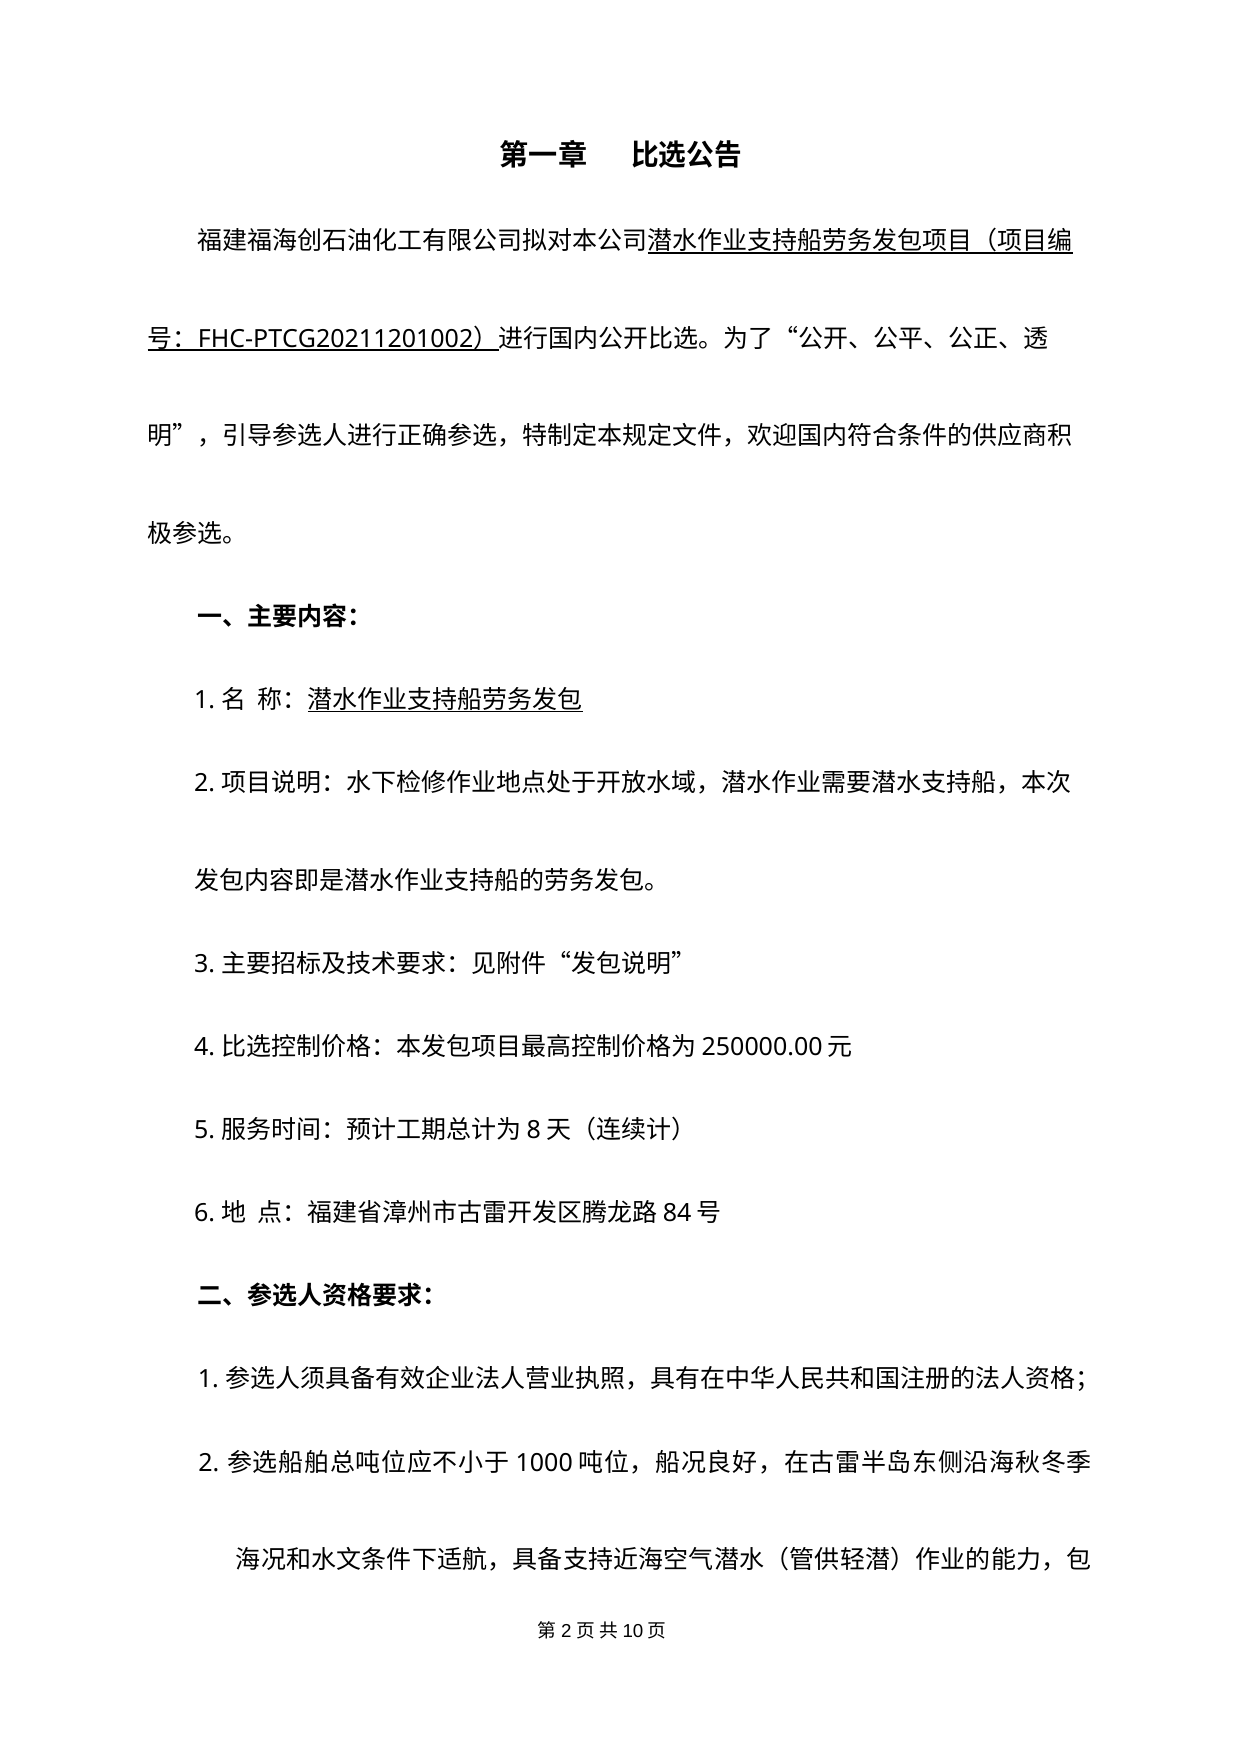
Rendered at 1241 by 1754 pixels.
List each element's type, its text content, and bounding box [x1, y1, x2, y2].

text 第一章 比选公告 [149, 120, 1092, 185]
text 一、主要内容： [148, 582, 1092, 647]
text 二、参选人资格要求： [148, 1261, 1092, 1326]
text 3. 主要招标及技术要求：见附件“发包说明” [194, 929, 1092, 994]
text 1. 名 称：潜水作业支持船劳务发包 [194, 665, 1092, 730]
text 4. 比选控制价格：本发包项目最高控制价格为250000.00元 [194, 1012, 1092, 1077]
text 5. 服务时间：预计工期总计为8天（连续计） [194, 1095, 1092, 1160]
text 6. 地 点：福建省漳州市古雷开发区腾龙路84号 [194, 1178, 1092, 1243]
text 福建福海创石油化工有限公司拟对本公司潜水作业支持船劳务发包项目（项目编号：FHC-PTCG20211201002）进行国内公开比选。为了“公开、公平、公正、透明”，引导参选人进行正确参选，特制定本规定文件，欢迎国内符合条件的供应商积极参选。 [148, 206, 1092, 564]
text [198, 1428, 1092, 1590]
text 1. 参选人须具备有效企业法人营业执照，具有在中华人民共和国注册的法人资格； [148, 1344, 1092, 1409]
text 2. 项目说明：水下检修作业地点处于开放水域，潜水作业需要潜水支持船，本次发包内容即是潜水作业支持船的劳务发包。 [194, 748, 1092, 911]
